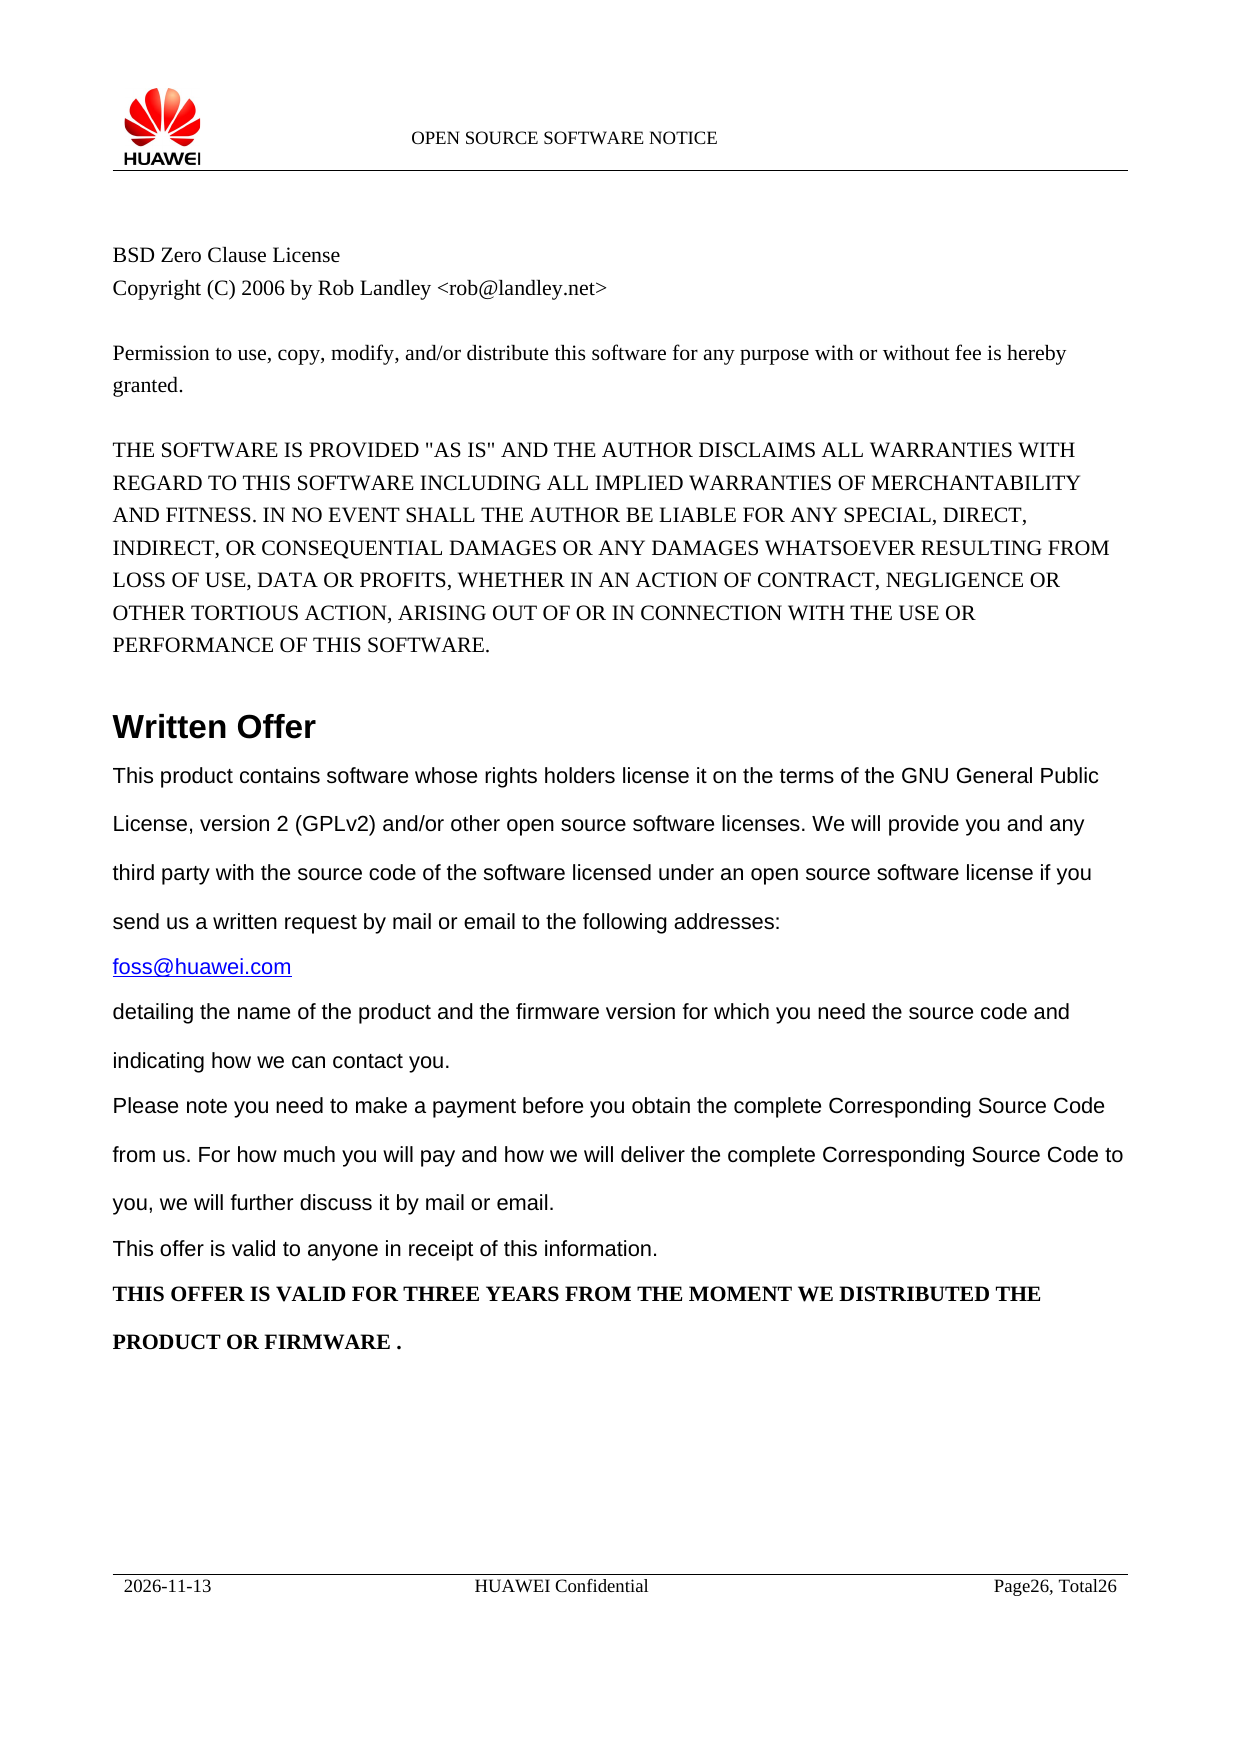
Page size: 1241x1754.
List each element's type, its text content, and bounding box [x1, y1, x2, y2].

text This offer is valid to anyone in receipt of this information. [112, 1232, 1128, 1264]
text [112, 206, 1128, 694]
text Please note you need to make a payment before you obtain the complete Corresponding Source Code from us. For how much you will pay and how we will deliver the complete Corresponding Source Code to you, we will further discuss it by mail or email. [112, 1089, 1128, 1219]
text detailing the name of the product and the firmware version for which you need the source code and indicating how we can contact you. [112, 995, 1128, 1077]
text foss@huawei.com [112, 950, 1128, 983]
text Written Offer [112, 694, 1128, 759]
text This product contains software whose rights holders license it on the terms of the GNU General Public License, version 2 (GPLv2) and/or other open source software licenses. We will provide you and any third party with the source code of the software licensed under an open source software license if you send us a written request by mail or email to the following addresses: [112, 759, 1128, 938]
text This offer is valid for three years from the moment we distributed the product or firmware . [112, 1277, 1128, 1358]
picture [124, 88, 201, 165]
